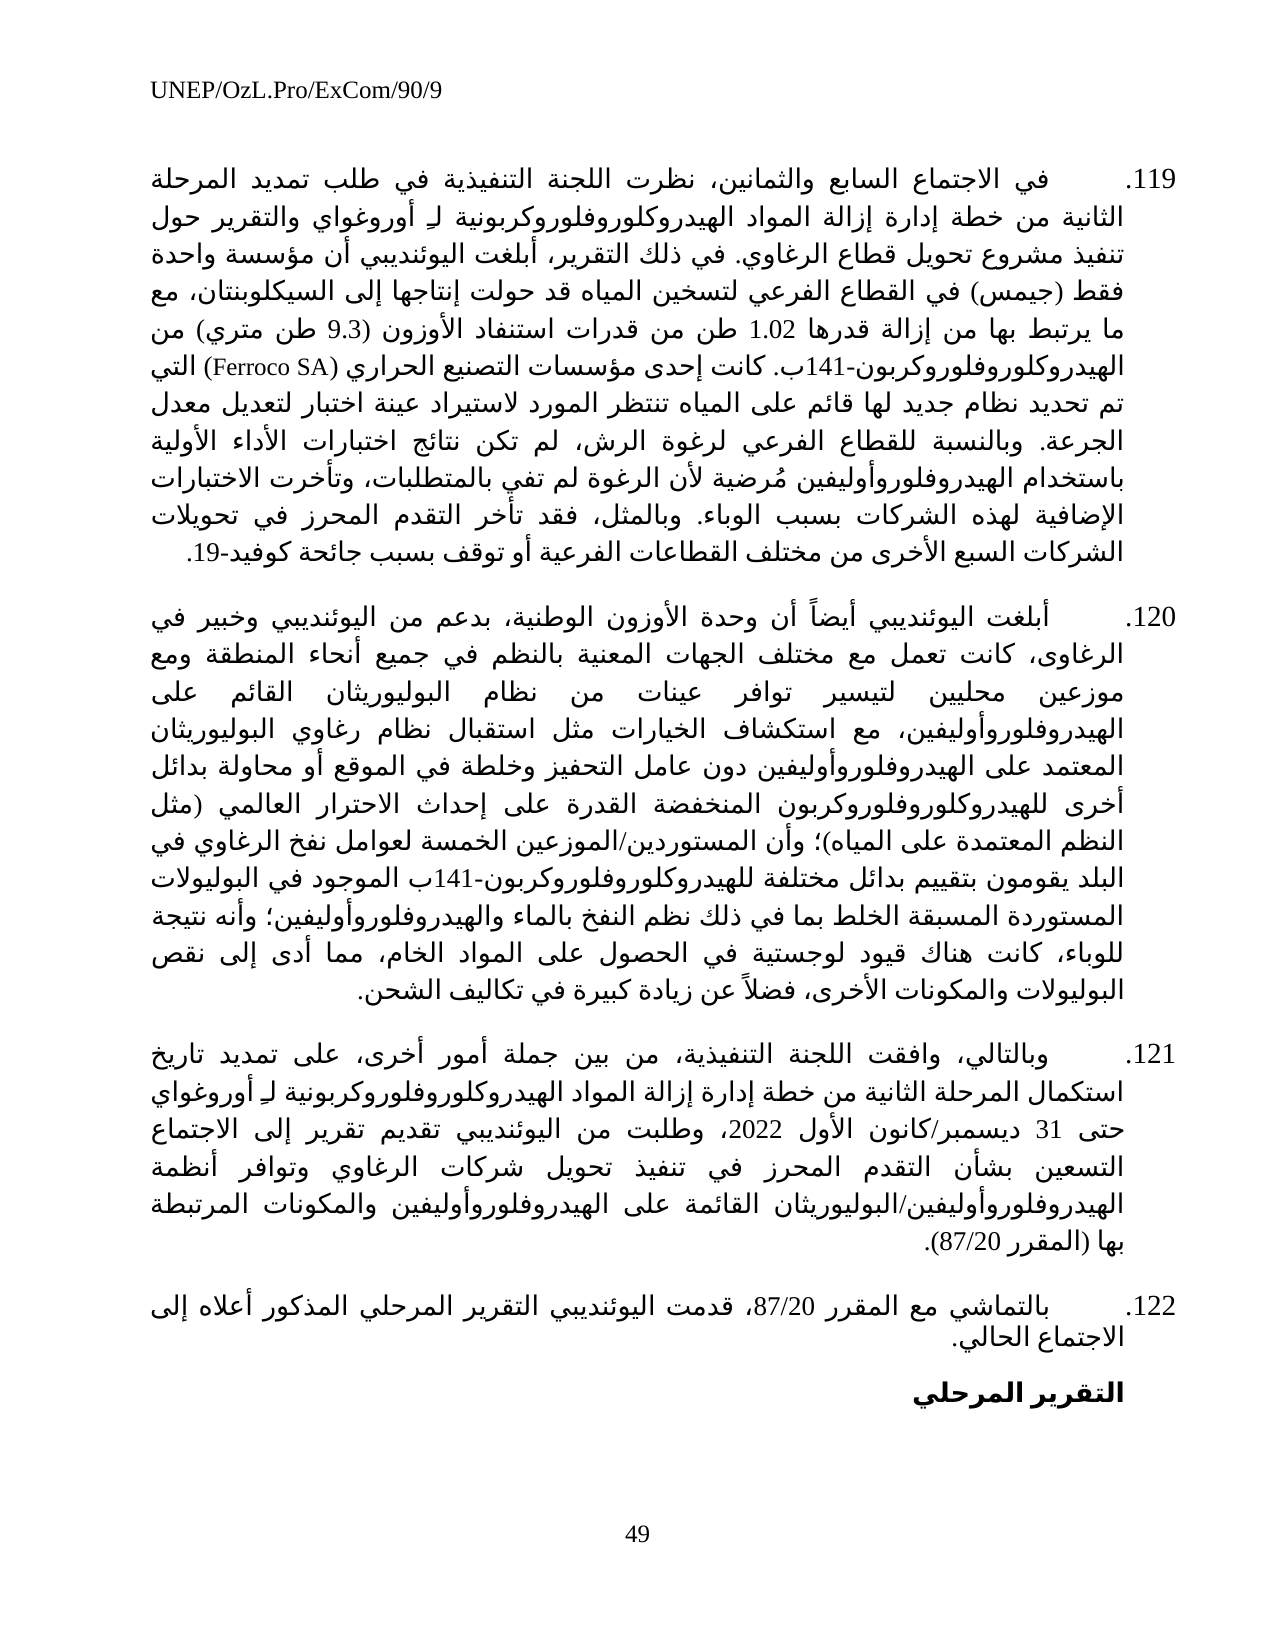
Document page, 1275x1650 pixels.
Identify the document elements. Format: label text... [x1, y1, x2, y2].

subtitle أبلغت اليوئنديبي أيضاً أن وحدة الأوزون الوطنية، بدعم من اليوئنديبي وخبير في الرغاوى، كانت تعمل مع مختلف الجهات المعنية بالنظم في جميع أنحاء المنطقة ومع موزعين محليين لتيسير توافر عينات من نظام البوليوريثان القائم على الهيدروفلوروأوليفين، مع استكشاف الخيارات مثل استقبال نظام رغاوي البوليوريثان المعتمد على الهيدروفلوروأوليفين دون عامل التحفيز وخلطة في الموقع أو محاولة بدائل أخرى للهيدروكلوروفلوروكربون المنخفضة القدرة على إحداث الاحترار العالمي (مثل النظم المعتمدة على المياه)؛ وأن المستوردين/الموزعين الخمسة لعوامل نفخ الرغاوي في البلد يقومون بتقييم بدائل مختلفة للهيدروكلوروفلوروكربون-141ب الموجود في البوليولات المستوردة المسبقة الخلط بما في ذلك نظم النفخ بالماء والهيدروفلوروأوليفين؛ وأنه نتيجة للوباء، كانت هناك قيود لوجستية في الحصول على المواد الخام، مما أدى إلى نقص البوليولات والمكونات الأخرى، فضلاً عن زيادة كبيرة في تكاليف الشحن. [150, 599, 1125, 1005]
subtitle في الاجتماع السابع والثمانين، نظرت اللجنة التنفيذية في طلب تمديد المرحلة الثانية من خطة إدارة إزالة المواد الهيدروكلوروفلوروكربونية لـِ أوروغواي والتقرير حول تنفيذ مشروع تحويل قطاع الرغاوي. في ذلك التقرير، أبلغت اليوئنديبي أن مؤسسة واحدة فقط (جيمس) في القطاع الفرعي لتسخين المياه قد حولت إنتاجها إلى السيكلوبنتان، مع ما يرتبط بها من إزالة قدرها 1.02 طن من قدرات استنفاد الأوزون (9.3 طن متري) من الهيدروكلوروفلوروكربون-141ب. كانت إحدى مؤسسات التصنيع الحراري (Ferroco SA) التي تم تحديد نظام جديد لها قائم على المياه تنتظر المورد لاستيراد عينة اختبار لتعديل معدل الجرعة. وبالنسبة للقطاع الفرعي لرغوة الرش، لم تكن نتائج اختبارات الأداء الأولية باستخدام الهيدروفلوروأوليفين مُرضية لأن الرغوة لم تفي بالمتطلبات، وتأخرت الاختبارات الإضافية لهذه الشركات بسبب الوباء. وبالمثل، فقد تأخر التقدم المحرز في تحويلات الشركات السبع الأخرى من مختلف القطاعات الفرعية أو توقف بسبب جائحة كوفيد-19. [150, 161, 1125, 568]
subtitle بالتماشي مع المقرر 87/20، قدمت اليوئنديبي التقرير المرحلي المذكور أعلاه إلى الاجتماع الحالي. [150, 1288, 1125, 1352]
subtitle التقرير المرحلي [150, 1377, 1125, 1408]
subtitle وبالتالي، وافقت اللجنة التنفيذية، من بين جملة أمور أخرى، على تمديد تاريخ استكمال المرحلة الثانية من خطة إدارة إزالة المواد الهيدروكلوروفلوروكربونية لـِ أوروغواي حتى 31 ديسمبر/كانون الأول 2022، وطلبت من اليوئنديبي تقديم تقرير إلى الاجتماع التسعين بشأن التقدم المحرز في تنفيذ تحويل شركات الرغاوي وتوافر أنظمة الهيدروفلوروأوليفين/البوليوريثان القائمة على الهيدروفلوروأوليفين والمكونات المرتبطة بها (المقرر 87/20). [150, 1036, 1125, 1256]
